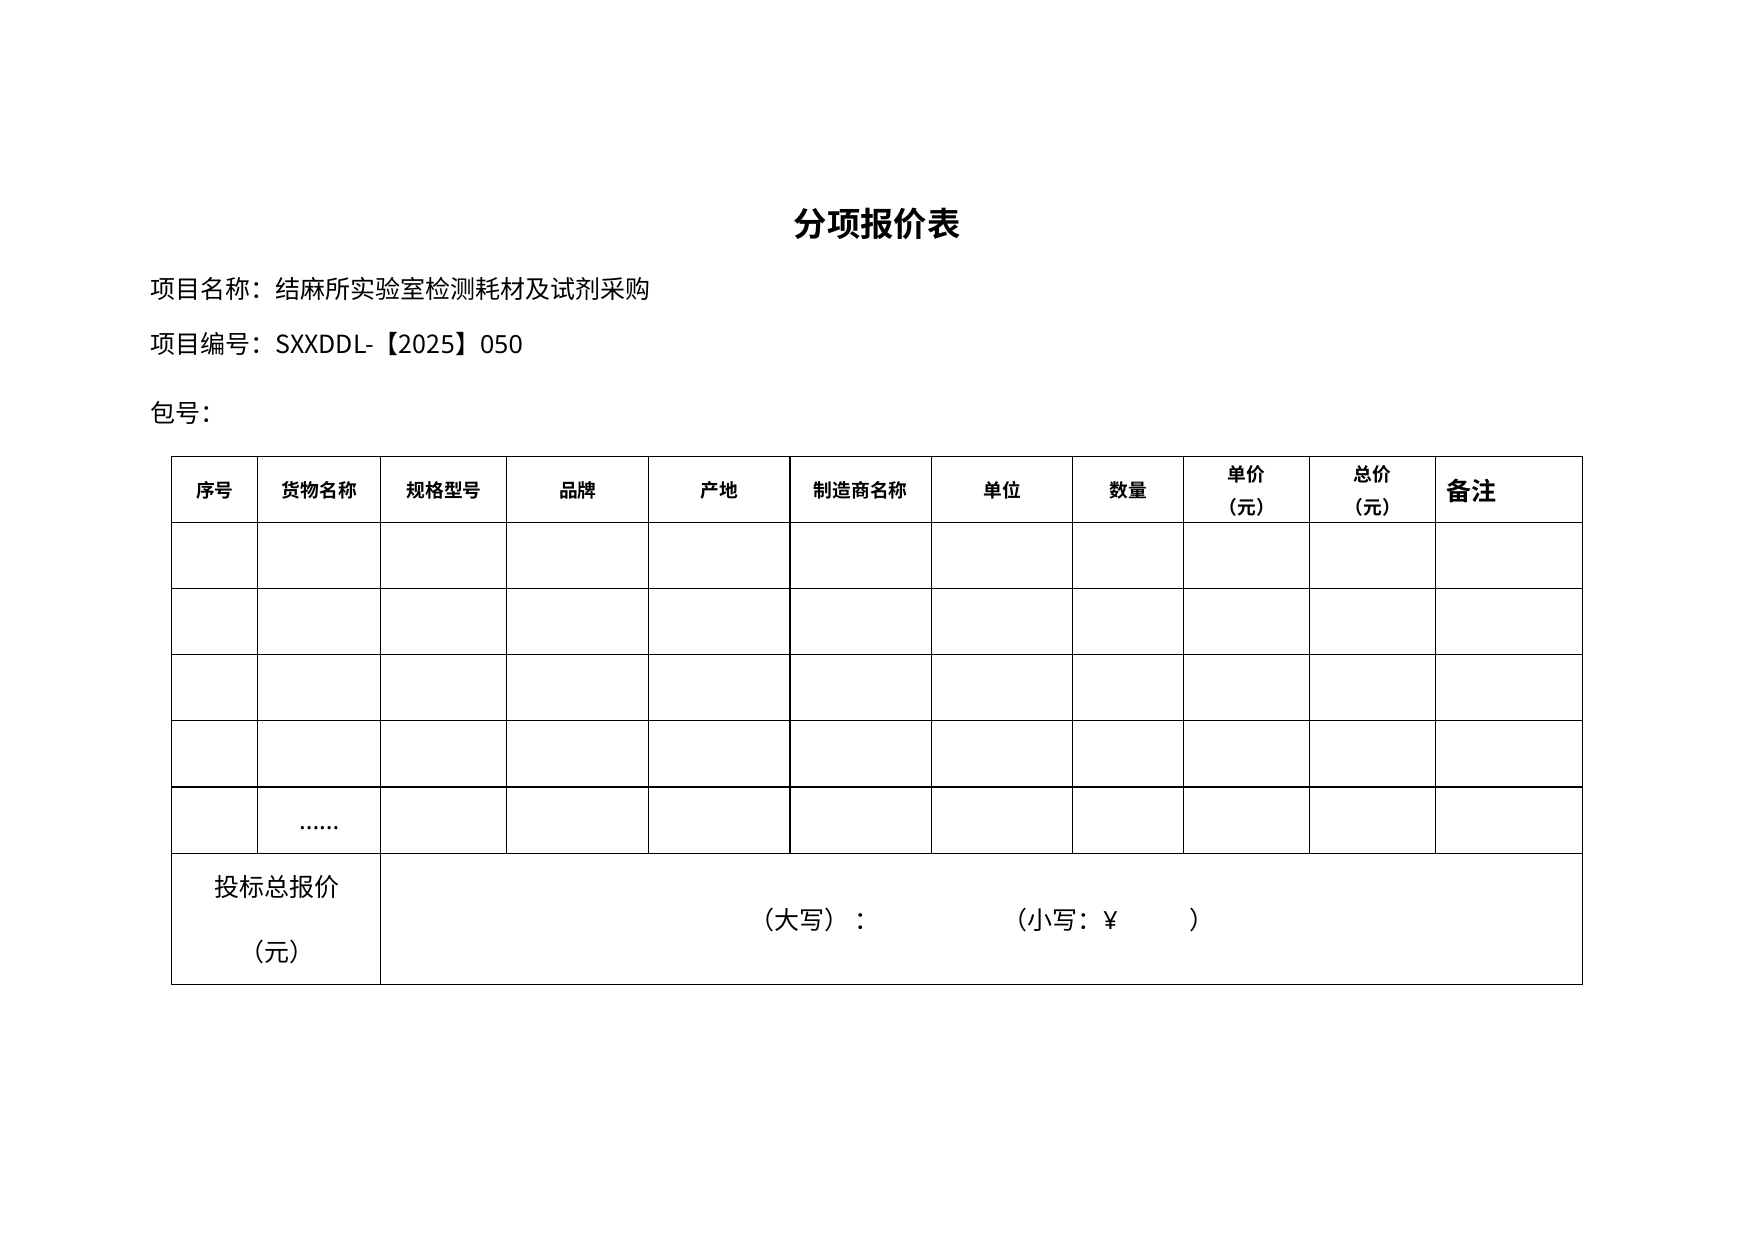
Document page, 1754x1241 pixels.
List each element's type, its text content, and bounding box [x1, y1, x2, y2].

table_cell [649, 589, 789, 654]
table_cell [649, 721, 789, 786]
table_cell [1184, 655, 1309, 720]
table_cell [1073, 721, 1183, 786]
table_cell [172, 523, 257, 588]
table_cell [1310, 788, 1435, 852]
table_cell [791, 721, 931, 786]
table_cell [1073, 523, 1183, 588]
table_cell ...... [258, 788, 380, 852]
table_cell [172, 655, 257, 720]
table_header 单位 [932, 457, 1072, 522]
table_header 规格型号 [381, 457, 506, 522]
table_cell [1436, 655, 1582, 720]
table_header 制造商名称 [791, 457, 931, 522]
table_cell [791, 655, 931, 720]
table_cell [1436, 721, 1582, 786]
table_cell [381, 788, 506, 852]
table_cell [791, 589, 931, 654]
table_cell [1184, 523, 1309, 588]
table_cell [791, 523, 931, 588]
table_cell [172, 721, 257, 786]
table_cell [932, 589, 1072, 654]
table_cell [1184, 788, 1309, 852]
table_cell [1073, 589, 1183, 654]
text 包号： [150, 379, 1604, 444]
table_cell [1310, 721, 1435, 786]
text 项目编号：SXXDDL-【2025】050 [150, 324, 1604, 361]
table_cell [932, 788, 1072, 852]
table_header 产地 [649, 457, 789, 522]
table_header 单价 （元） [1184, 457, 1309, 522]
table_cell [1073, 655, 1183, 720]
table_cell [791, 788, 931, 852]
table_cell [507, 788, 648, 852]
table_cell [1184, 589, 1309, 654]
table_header 货物名称 [258, 457, 380, 522]
table_header 备注 [1436, 457, 1582, 522]
text 项目名称：结麻所实验室检测耗材及试剂采购 [150, 270, 1604, 306]
table_cell [381, 655, 506, 720]
table_cell [381, 721, 506, 786]
table_header 总价 （元） [1310, 457, 1435, 522]
table_cell [649, 655, 789, 720]
table_cell [1073, 788, 1183, 852]
table_cell [172, 589, 257, 654]
table_cell [258, 523, 380, 588]
table_cell [172, 788, 257, 852]
table_cell [258, 589, 380, 654]
table_cell [381, 589, 506, 654]
table_cell [932, 721, 1072, 786]
table_cell [381, 523, 506, 588]
table_header 数量 [1073, 457, 1183, 522]
table_cell （大写） ： （小写：¥ ） [381, 854, 1582, 983]
table_cell [1436, 589, 1582, 654]
table_cell [932, 655, 1072, 720]
table_cell [1436, 523, 1582, 588]
table_cell [1310, 523, 1435, 588]
table_cell [507, 589, 648, 654]
table_cell [1310, 655, 1435, 720]
table_cell [507, 523, 648, 588]
table_header 序号 [172, 457, 257, 522]
text 分项报价表 [150, 198, 1604, 246]
table_cell [258, 721, 380, 786]
table_cell [649, 523, 789, 588]
table_cell [1184, 721, 1309, 786]
table_cell [258, 655, 380, 720]
table_header 品牌 [507, 457, 648, 522]
table_cell [1436, 788, 1582, 852]
table_cell 投标总报价（元） [172, 854, 380, 983]
table_cell [649, 788, 789, 852]
table_cell [507, 655, 648, 720]
table_cell [1310, 589, 1435, 654]
table_cell [932, 523, 1072, 588]
table_cell [507, 721, 648, 786]
